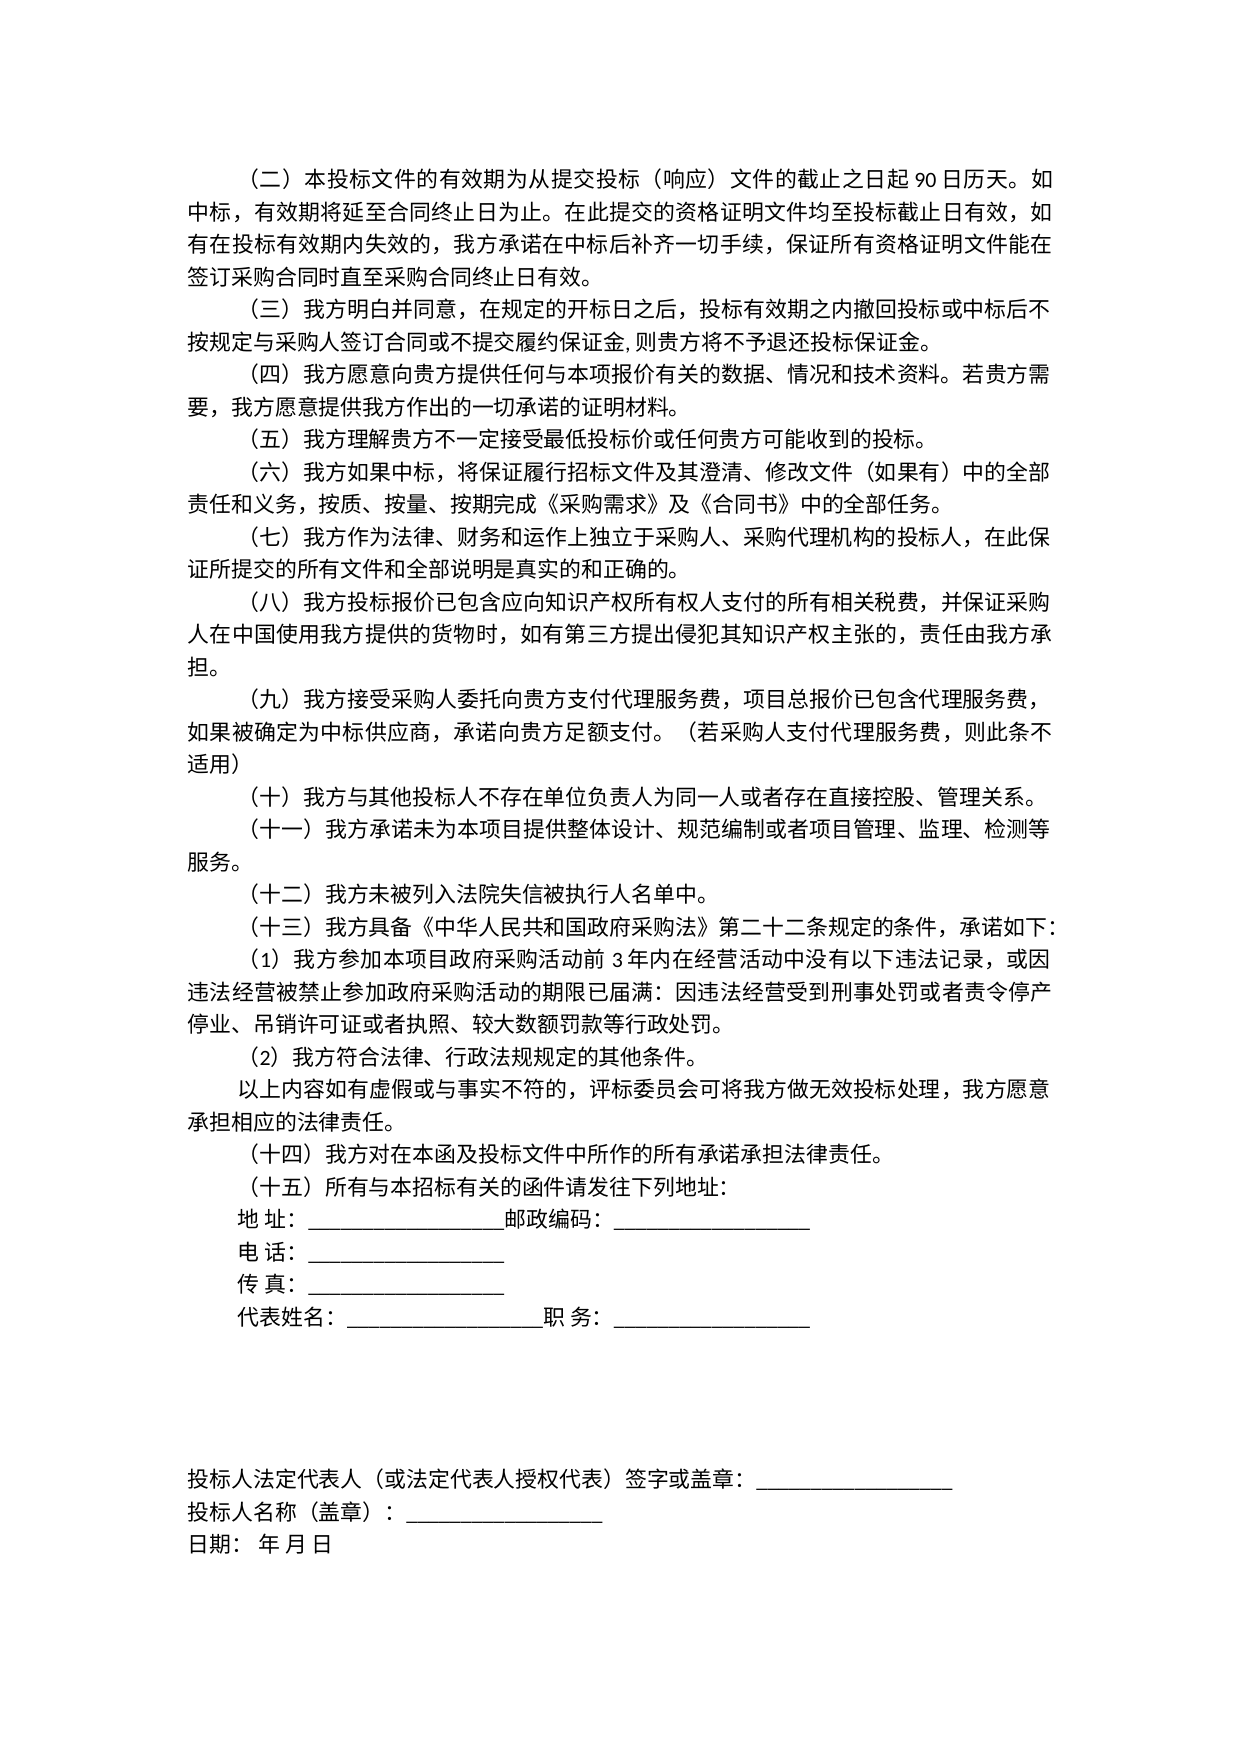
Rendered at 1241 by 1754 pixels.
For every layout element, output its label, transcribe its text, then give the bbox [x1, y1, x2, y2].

text 代表姓名：__________________职 务：__________________ [187, 1299, 1053, 1332]
text （六）我方如果中标，将保证履行招标文件及其澄清、修改文件（如果有）中的全部责任和义务，按质、按量、按期完成《采购需求》及《合同书》中的全部任务。 [187, 454, 1053, 519]
text （八）我方投标报价已包含应向知识产权所有权人支付的所有相关税费，并保证采购人在中国使用我方提供的货物时，如有第三方提出侵犯其知识产权主张的，责任由我方承担。 [187, 584, 1053, 682]
text （1）我方参加本项目政府采购活动前3年内在经营活动中没有以下违法记录，或因违法经营被禁止参加政府采购活动的期限已届满：因违法经营受到刑事处罚或者责令停产停业、吊销许可证或者执照、较大数额罚款等行政处罚。 [187, 942, 1053, 1039]
text （七）我方作为法律、财务和运作上独立于采购人、采购代理机构的投标人，在此保证所提交的所有文件和全部说明是真实的和正确的。 [187, 519, 1053, 584]
text 传 真：__________________ [187, 1267, 1053, 1299]
text （十一）我方承诺未为本项目提供整体设计、规范编制或者项目管理、监理、检测等服务。 [187, 812, 1053, 877]
text （2）我方符合法律、行政法规规定的其他条件。 [187, 1039, 1053, 1072]
text （五）我方理解贵方不一定接受最低投标价或任何贵方可能收到的投标。 [187, 422, 1053, 454]
text 地 址：__________________邮政编码：__________________ [187, 1202, 1053, 1234]
text （三）我方明白并同意，在规定的开标日之后，投标有效期之内撤回投标或中标后不按规定与采购人签订合同或不提交履约保证金, 则贵方将不予退还投标保证金。 [187, 292, 1053, 357]
text 投标人法定代表人（或法定代表人授权代表）签字或盖章：__________________ [187, 1462, 1053, 1494]
text 以上内容如有虚假或与事实不符的，评标委员会可将我方做无效投标处理，我方愿意承担相应的法律责任。 [187, 1072, 1053, 1137]
text 电 话：__________________ [187, 1234, 1053, 1267]
text 投标人名称（盖章）：__________________ [187, 1494, 1053, 1527]
text （九）我方接受采购人委托向贵方支付代理服务费，项目总报价已包含代理服务费，如果被确定为中标供应商，承诺向贵方足额支付。（若采购人支付代理服务费，则此条不适用） [187, 682, 1053, 779]
text （十）我方与其他投标人不存在单位负责人为同一人或者存在直接控股、管理关系。 [187, 779, 1053, 812]
text （二）本投标文件的有效期为从提交投标（响应）文件的截止之日起90日历天。如中标，有效期将延至合同终止日为止。在此提交的资格证明文件均至投标截止日有效，如有在投标有效期内失效的，我方承诺在中标后补齐一切手续，保证所有资格证明文件能在签订采购合同时直至采购合同终止日有效。 [187, 162, 1053, 292]
text 日期： 年 月 日 [187, 1527, 1053, 1559]
text （十二）我方未被列入法院失信被执行人名单中。 [187, 877, 1053, 909]
text （十四）我方对在本函及投标文件中所作的所有承诺承担法律责任。 [187, 1137, 1053, 1169]
text （十五）所有与本招标有关的函件请发往下列地址： [187, 1169, 1053, 1202]
text （四）我方愿意向贵方提供任何与本项报价有关的数据、情况和技术资料。若贵方需要，我方愿意提供我方作出的一切承诺的证明材料。 [187, 357, 1053, 422]
text （十三）我方具备《中华人民共和国政府采购法》第二十二条规定的条件，承诺如下： [187, 909, 1053, 942]
